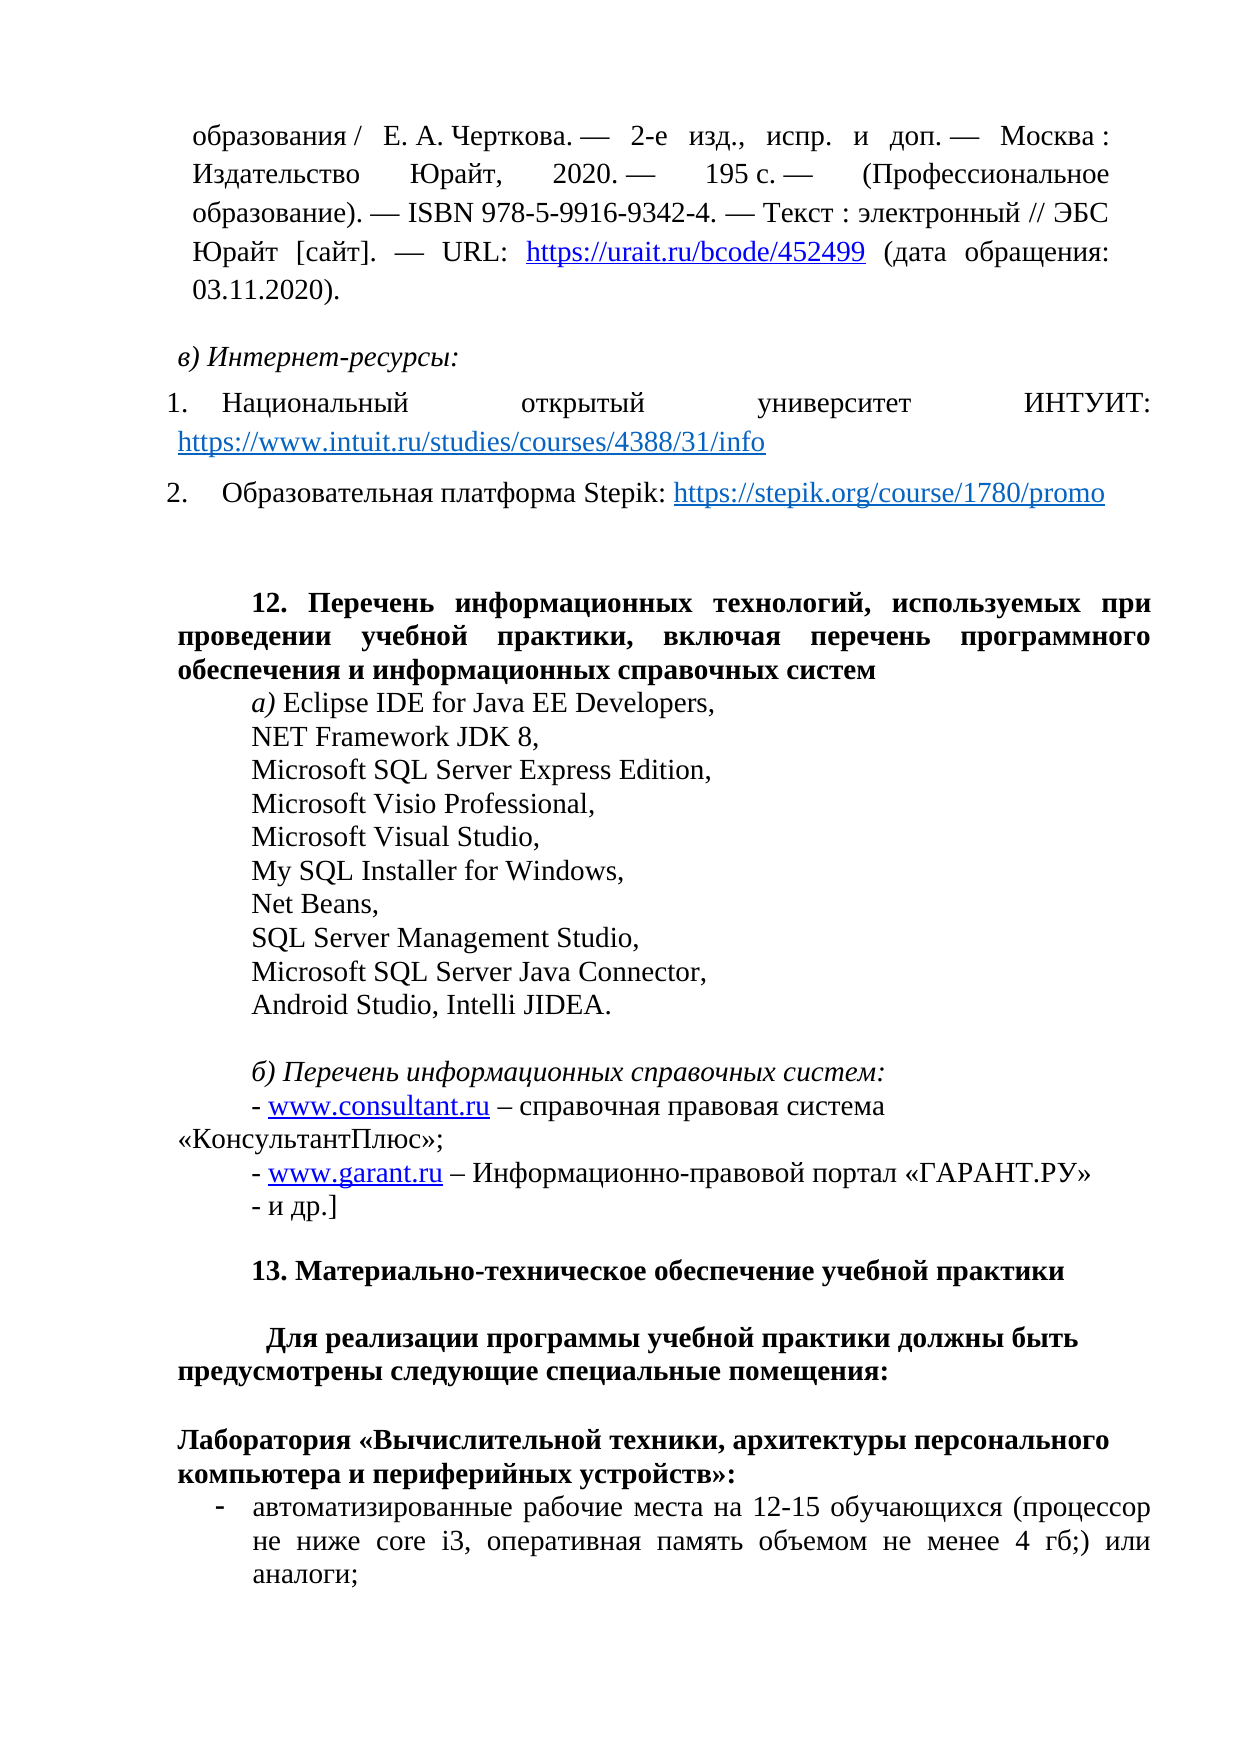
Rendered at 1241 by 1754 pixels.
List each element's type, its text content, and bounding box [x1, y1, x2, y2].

text Android Studio, Intelli JIDEA. [177, 987, 1152, 1021]
list автоматизированные рабочие места на 12-15 обучающихся (процессор не ниже core i3, оперативная память объемом не менее 4 гб;) или аналоги; [215, 1489, 1152, 1590]
text Лаборатория «Вычислительной техники, архитектуры персонального компьютера и периферийных устройств»: [177, 1387, 1152, 1489]
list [192, 118, 1110, 306]
text Microsoft Visio Professional, [177, 786, 1152, 819]
text б) Перечень информационных справочных систем: [177, 1054, 1152, 1088]
text Microsoft SQL Server Express Edition, [177, 752, 1152, 786]
text My SQL Installer for Windows, [177, 853, 1152, 887]
text - www.consultant.ru – справочная правовая система «КонсультантПлюс»; [177, 1088, 1152, 1155]
list Национальный открытый университет ИНТУИТ: https://www.intuit.ru/studies/courses/4388/31/info [177, 386, 1152, 458]
text Microsoft Visual Studio, [177, 819, 1152, 853]
list Образовательная платформа Stepik: https://stepik.org/course/1780/promo [177, 475, 1152, 509]
text 13. Материально-техническое обеспечение учебной практики [177, 1253, 1152, 1286]
text Для реализации программы учебной практики должны быть предусмотрены следующие специальные помещения: [177, 1320, 1152, 1387]
text - и др.] [177, 1188, 1152, 1222]
text - www.garant.ru – Информационно-правовой портал «ГАРАНТ.РУ» [177, 1155, 1152, 1188]
text Net Beans, [177, 887, 1152, 920]
text 12. Перечень информационных технологий, используемых при проведении учебной практики, включая перечень программного обеспечения и информационных справочных систем [177, 585, 1152, 685]
text NET Framework JDK 8, [177, 719, 1152, 752]
text Microsoft SQL Server Java Connector, [177, 954, 1152, 987]
text в) Интернет-ресурсы: [177, 339, 1152, 373]
text а) Eclipse IDE for Java EE Developers, [177, 685, 1152, 719]
text SQL Server Management Studio, [177, 920, 1152, 954]
